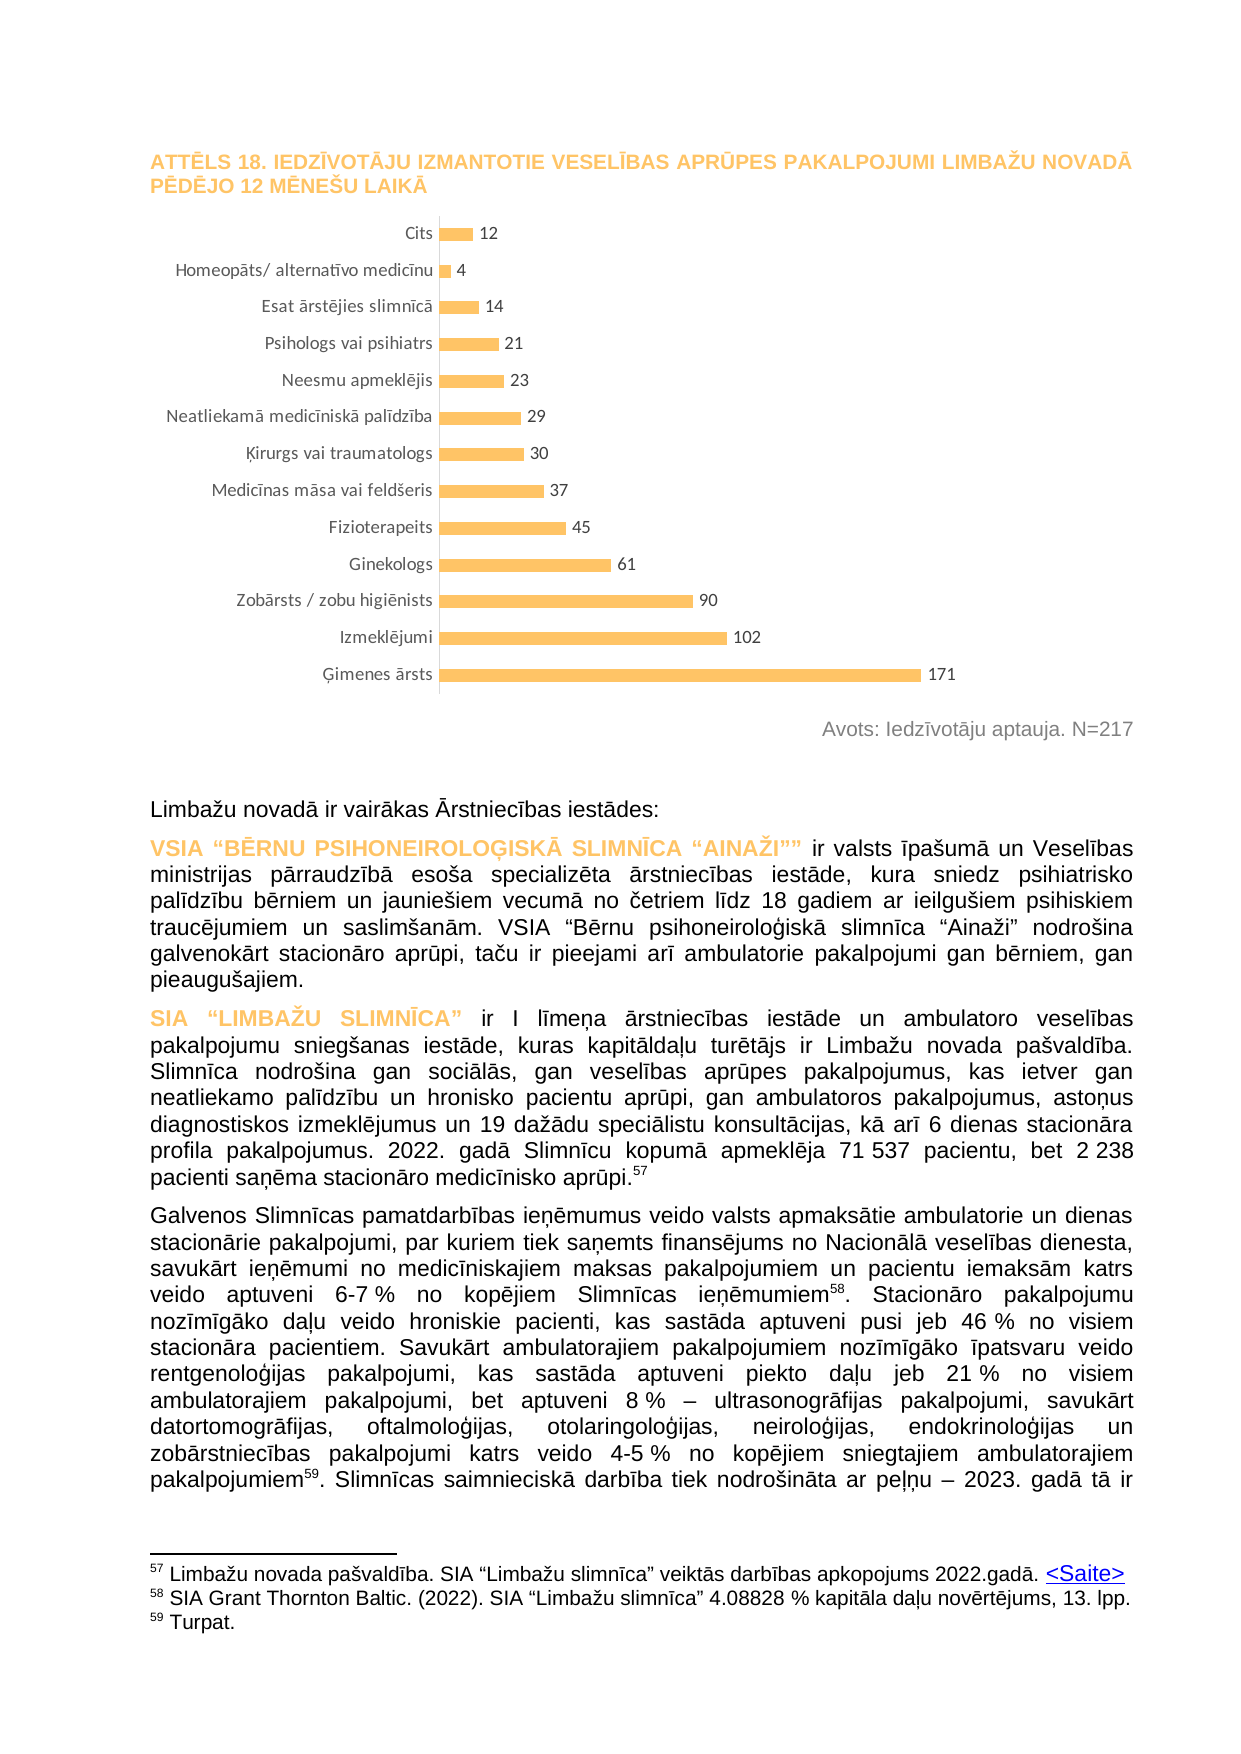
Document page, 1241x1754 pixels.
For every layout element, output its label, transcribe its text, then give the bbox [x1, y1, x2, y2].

text Avots: Iedzīvotāju aptauja. N=217 [150, 716, 1134, 740]
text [150, 1202, 1134, 1492]
text SIA “Limbažu slimnīca” ir I līmeņa ārstniecības iestāde un ambulatoro veselības pakalpojumu sniegšanas iestāde, kuras kapitāldaļu turētājs ir Limbažu novada pašvaldība. Slimnīca nodrošina gan sociālās, gan veselības aprūpes pakalpojumus, kas ietver gan neatliekamo palīdzību un hronisko pacientu aprūpi, gan ambulatoros pakalpojumus, astoņus diagnostiskos izmeklējumus un 19 dažādu speciālistu konsultācijas, kā arī 6 dienas stacionāra profila pakalpojumus. 2022. gadā Slimnīcu kopumā apmeklēja 71 537 pacientu, bet 2 238 pacienti saņēma stacionāro medicīnisko aprūpi. [150, 1005, 1134, 1190]
text Limbažu novadā ir vairākas Ārstniecības iestādes: [150, 796, 1134, 822]
text VSIA “Bērnu psihoneiroloģiskā slimnīca “Ainaži”” ir valsts īpašumā un Veselības ministrijas pārraudzībā esoša specializēta ārstniecības iestāde, kura sniedz psihiatrisko palīdzību bērniem un jauniešiem vecumā no četriem līdz 18 gadiem ar ieilgušiem psihiskiem traucējumiem un saslimšanām. VSIA “Bērnu psihoneiroloģiskā slimnīca “Ainaži” nodrošina galvenokārt stacionāro aprūpi, taču ir pieejami arī ambulatorie pakalpojumi gan bērniem, gan pieaugušajiem. [150, 835, 1134, 993]
